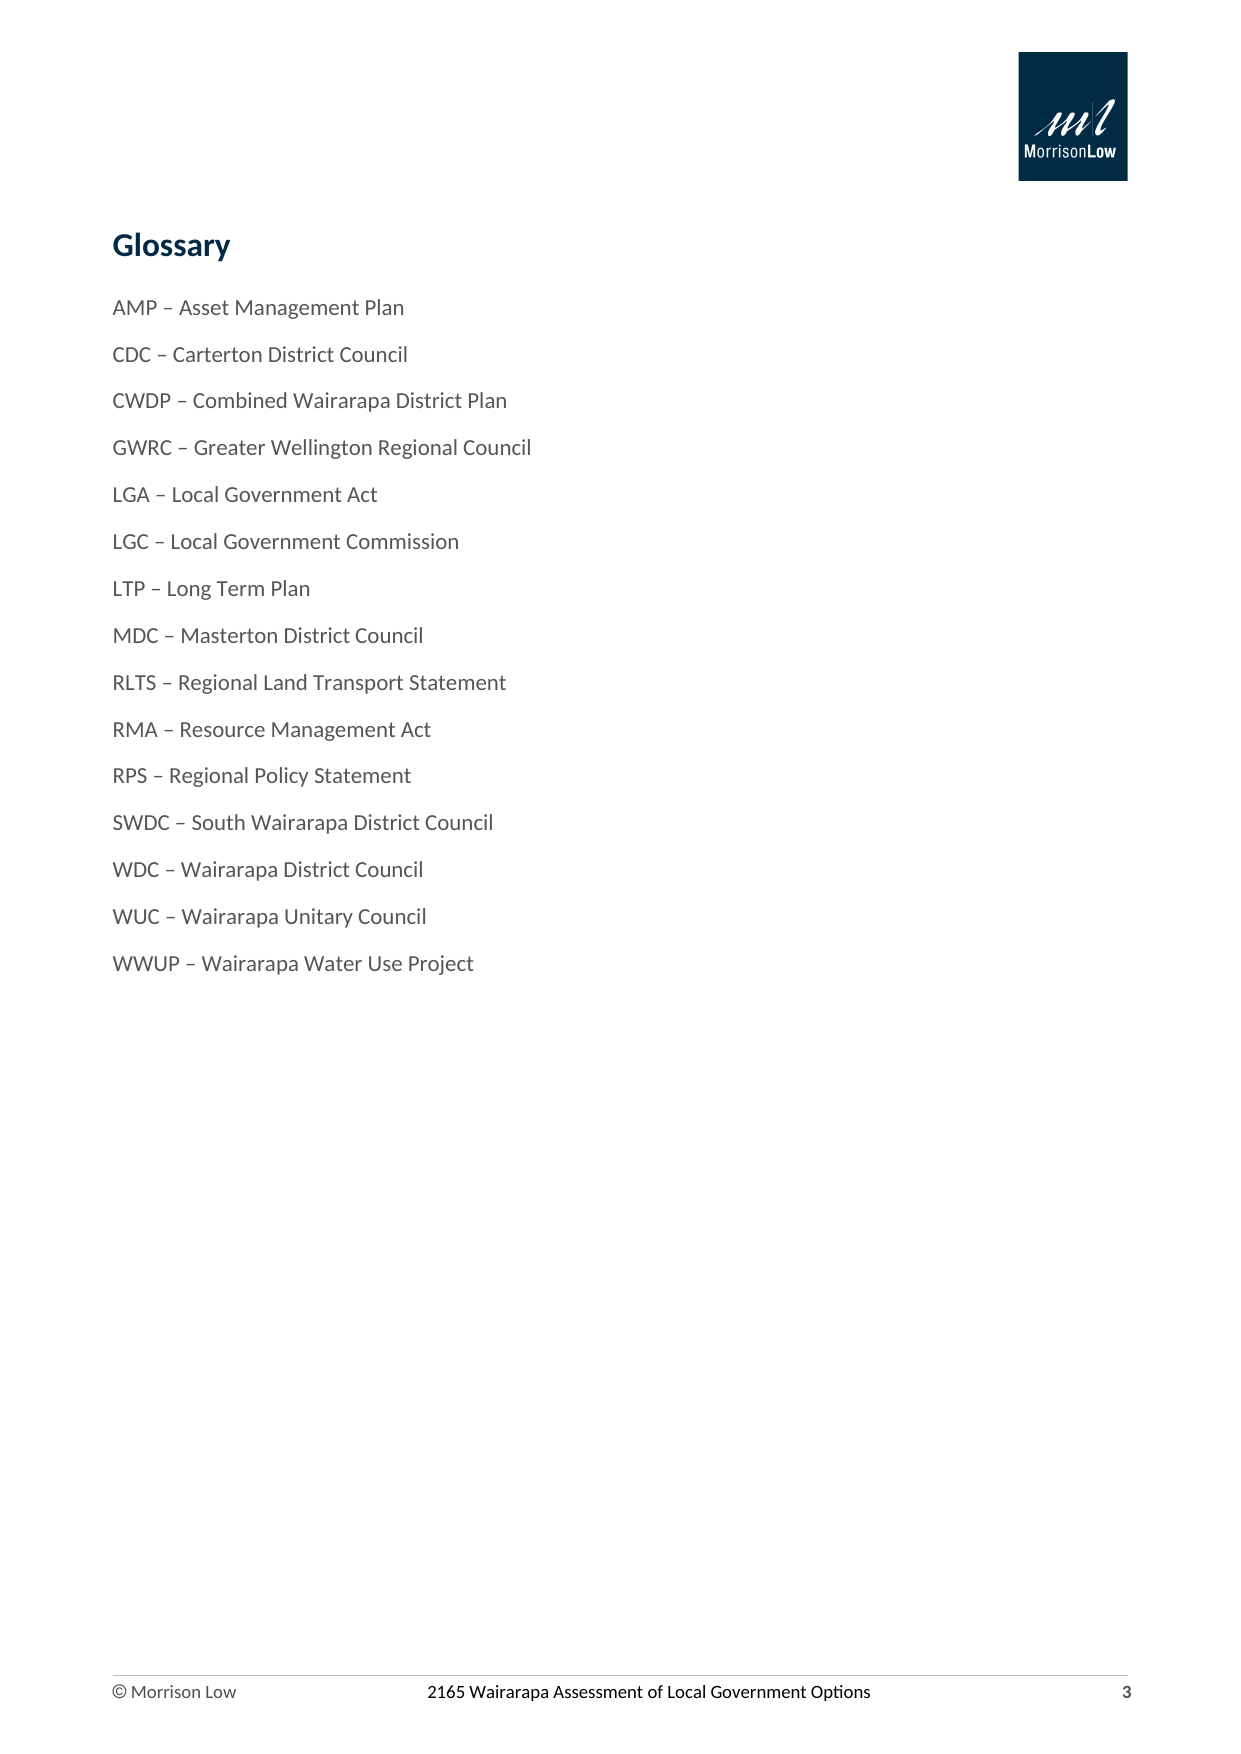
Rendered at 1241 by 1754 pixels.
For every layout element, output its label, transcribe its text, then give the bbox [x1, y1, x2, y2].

text GWRC – Greater Wellington Regional Council [112, 433, 1128, 462]
text WUC – Wairarapa Unitary Council [112, 902, 1128, 930]
text WDC – Wairarapa District Council [112, 855, 1128, 883]
text RPS – Regional Policy Statement [112, 762, 1128, 790]
text RLTS – Regional Land Transport Statement [112, 668, 1128, 696]
text AMP – Asset Management Plan [112, 293, 1128, 321]
text LTP – Long Term Plan [112, 574, 1128, 602]
picture [1018, 52, 1128, 181]
text LGC – Local Government Commission [112, 527, 1128, 555]
text LGA – Local Government Act [112, 480, 1128, 508]
text CDC – Carterton District Council [112, 340, 1128, 368]
text CWDP – Combined Wairarapa District Plan [112, 387, 1128, 415]
text WWUP – Wairarapa Water Use Project [112, 949, 1128, 977]
subtitle Glossary [112, 224, 1128, 265]
text SWDC – South Wairarapa District Council [112, 808, 1128, 837]
text RMA – Resource Management Act [112, 715, 1128, 743]
text MDC – Masterton District Council [112, 621, 1128, 649]
